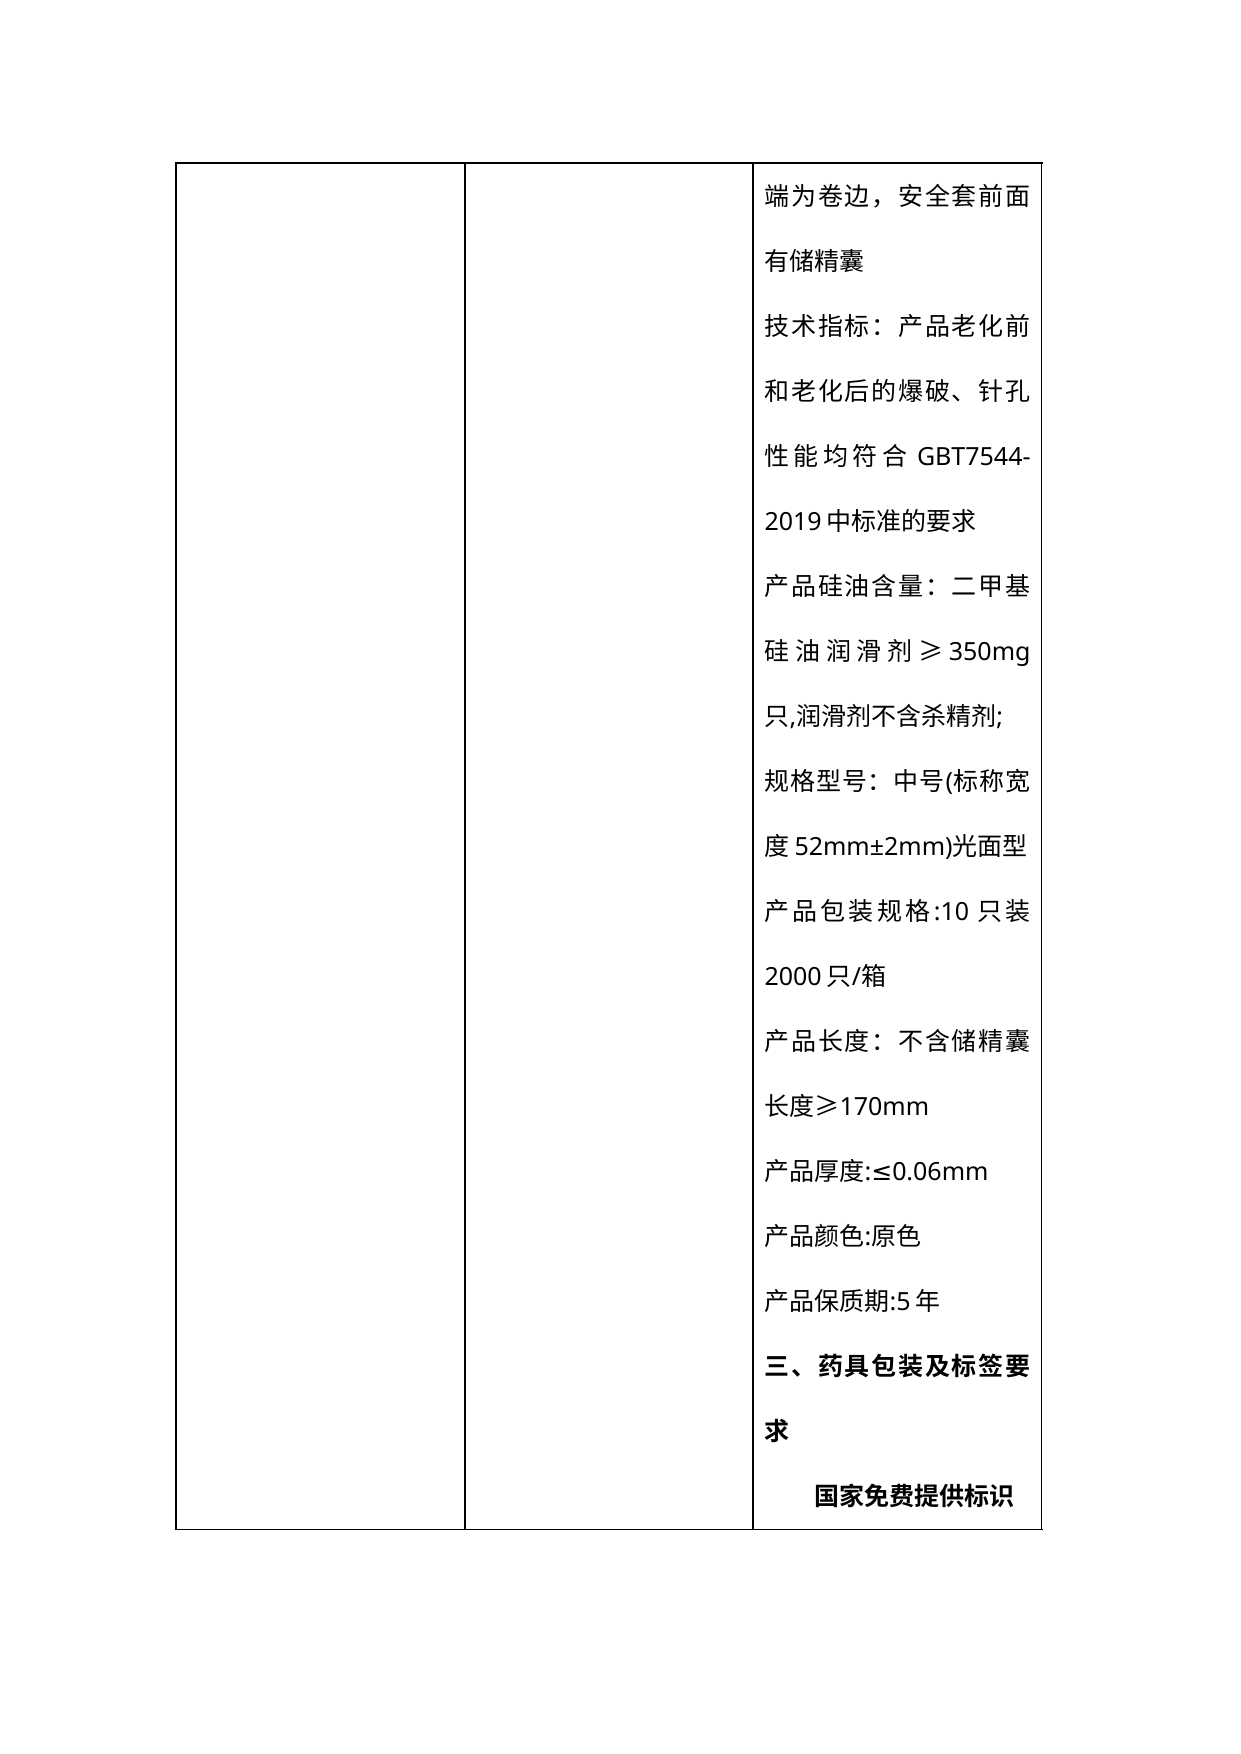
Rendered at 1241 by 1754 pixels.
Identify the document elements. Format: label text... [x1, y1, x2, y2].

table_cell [754, 164, 1041, 1528]
table_cell [466, 164, 752, 1528]
table_cell 1 [177, 164, 464, 1528]
